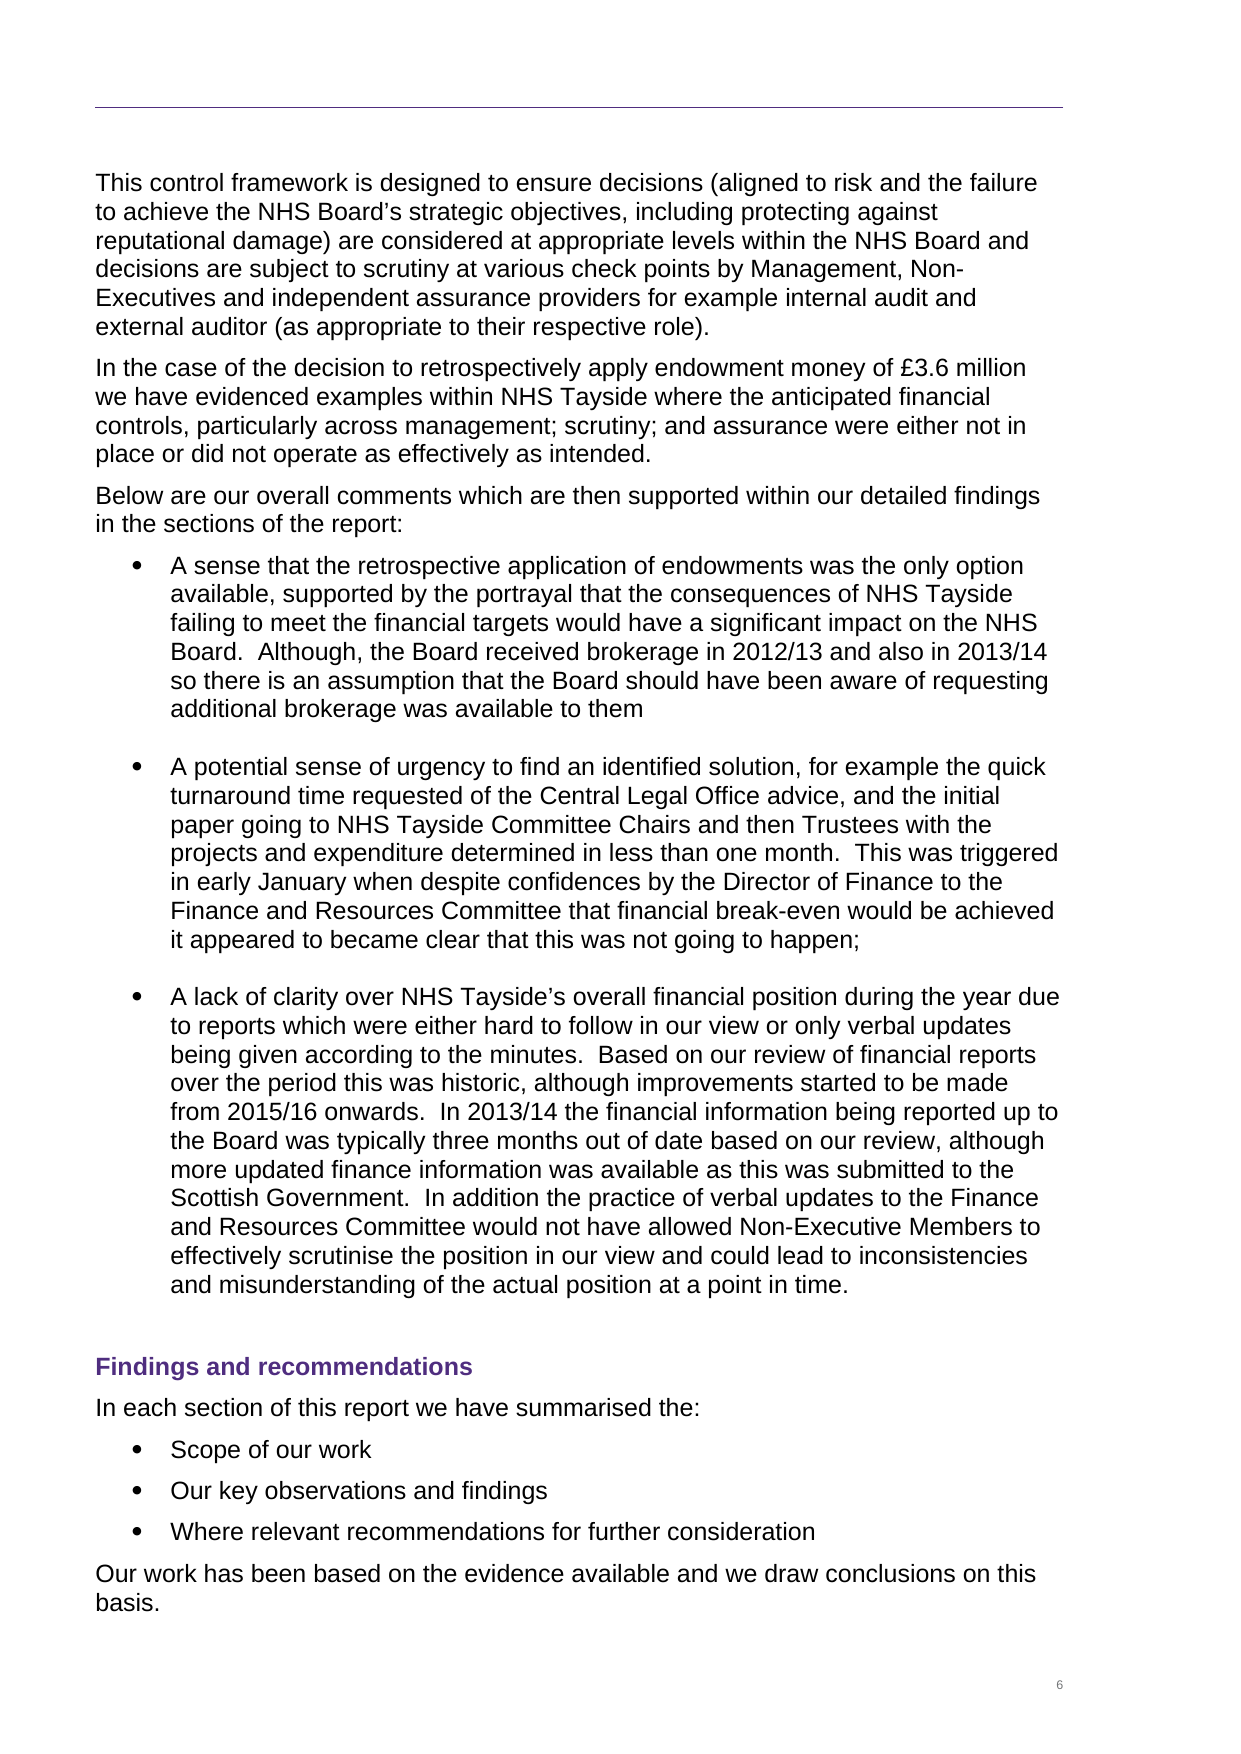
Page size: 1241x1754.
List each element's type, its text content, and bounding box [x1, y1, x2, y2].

text In the case of the decision to retrospectively apply endowment money of £3.6 million we have evidenced examples within NHS Tayside where the anticipated financial controls, particularly across management; scrutiny; and assurance were either not in place or did not operate as effectively as intended. [95, 353, 1063, 468]
text Findings and recommendations [95, 1352, 1063, 1381]
text This control framework is designed to ensure decisions (aligned to risk and the failure to achieve the NHS Board’s strategic objectives, including protecting against reputational damage) are considered at appropriate levels within the NHS Board and decisions are subject to scrutiny at various check points by Management, Non-Executives and independent assurance providers for example internal audit and external auditor (as appropriate to their respective role). [95, 168, 1063, 341]
list Our key observations and findings [133, 1476, 1063, 1505]
list A sense that the retrospective application of endowments was the only option available, supported by the portrayal that the consequences of NHS Tayside failing to meet the financial targets would have a significant impact on the NHS Board. Although, the Board received brokerage in 2012/13 and also in 2013/14 so there is an assumption that the Board should have been aware of requesting additional brokerage was available to them [133, 551, 1063, 723]
list Where relevant recommendations for further consideration [133, 1517, 1063, 1546]
list A potential sense of urgency to find an identified solution, for example the quick turnaround time requested of the Central Legal Office advice, and the initial paper going to NHS Tayside Committee Chairs and then Trustees with the projects and expenditure determined in less than one month. This was triggered in early January when despite confidences by the Director of Finance to the Finance and Resources Committee that financial break-even would be achieved it appeared to became clear that this was not going to happen; [133, 752, 1063, 953]
list A lack of clarity over NHS Tayside’s overall financial position during the year due to reports which were either hard to follow in our view or only verbal updates being given according to the minutes. Based on our review of financial reports over the period this was historic, although improvements started to be made from 2015/16 onwards. In 2013/14 the financial information being reported up to the Board was typically three months out of date based on our review, although more updated finance information was available as this was submitted to the Scottish Government. In addition the practice of verbal updates to the Finance and Resources Committee would not have allowed Non-Executive Members to effectively scrutinise the position in our view and could lead to inconsistencies and misunderstanding of the actual position at a point in time. [133, 982, 1063, 1298]
text Our work has been based on the evidence available and we draw conclusions on this basis. [95, 1559, 1063, 1616]
list Scope of our work [133, 1435, 1063, 1463]
text In each section of this report we have summarised the: [95, 1393, 1063, 1422]
text Below are our overall comments which are then supported within our detailed findings in the sections of the report: [95, 481, 1063, 538]
